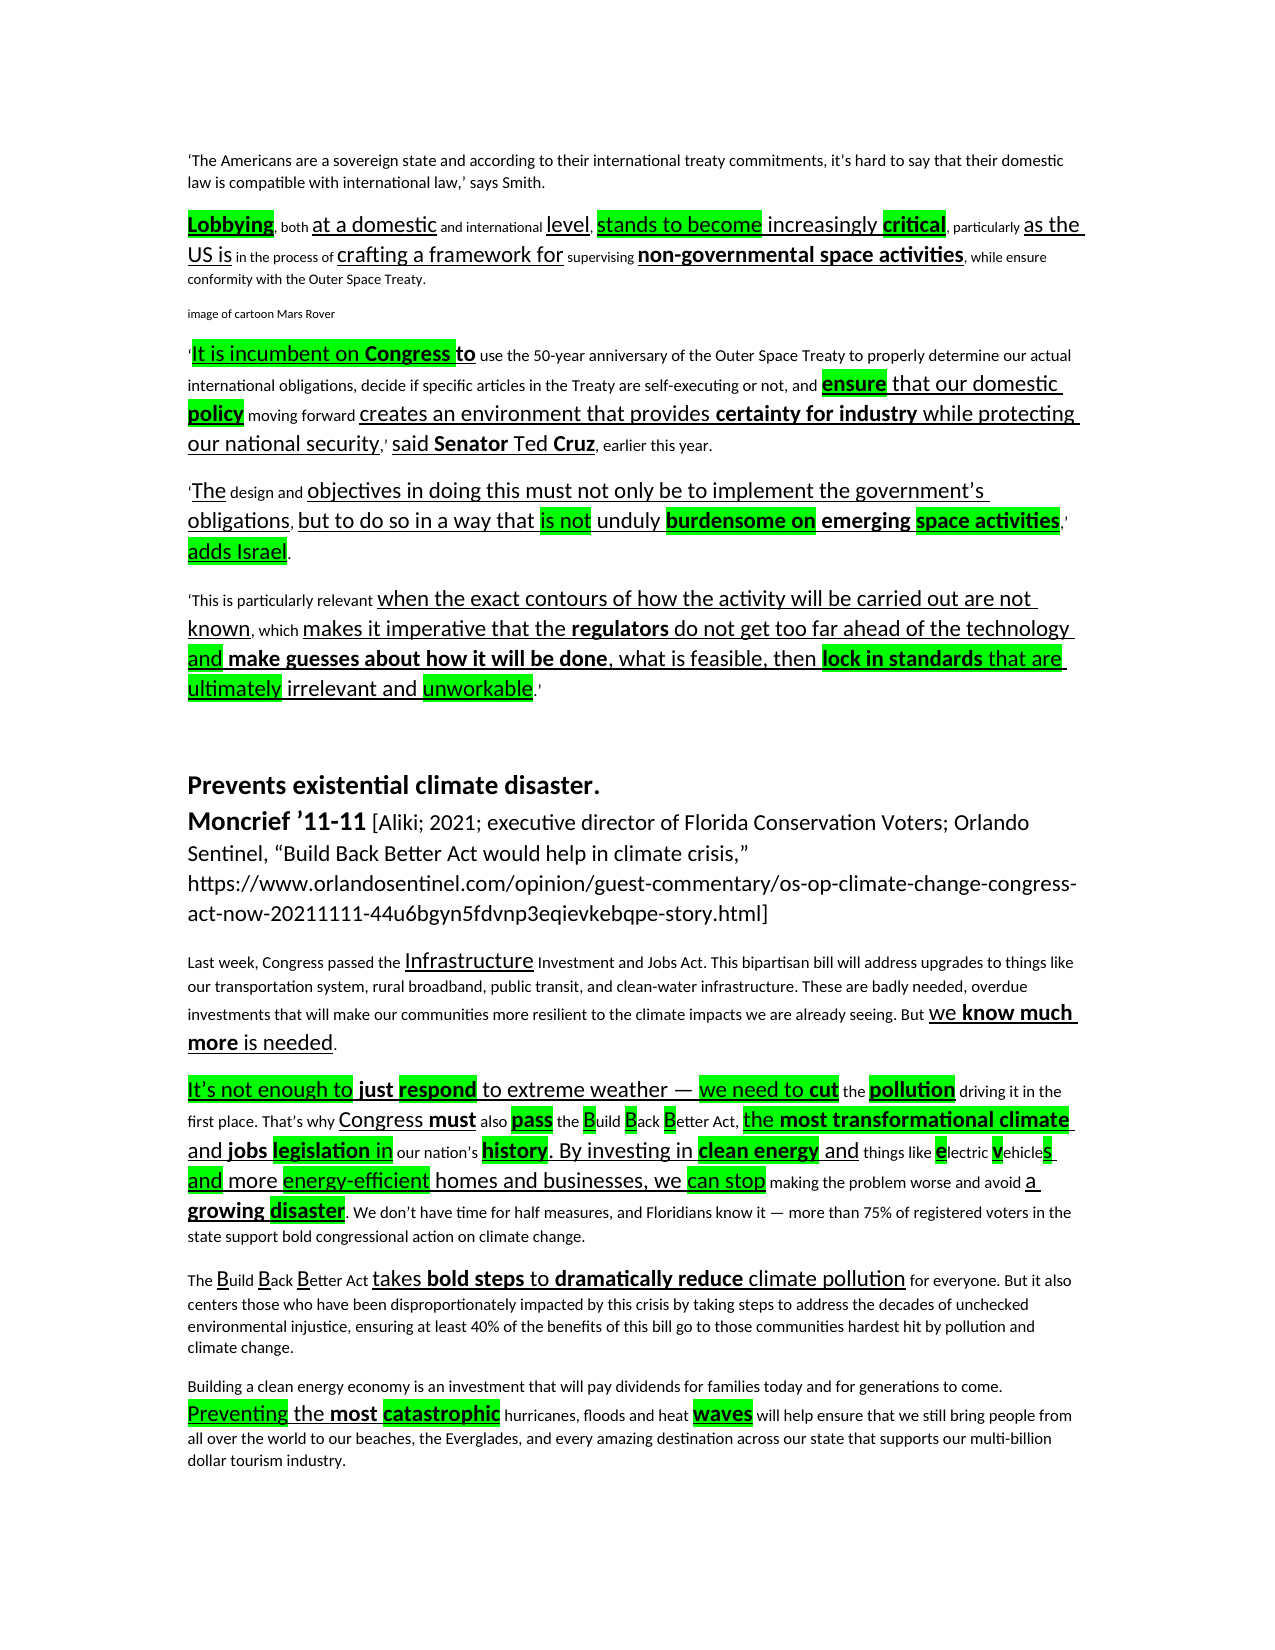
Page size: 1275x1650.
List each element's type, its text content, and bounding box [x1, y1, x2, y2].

text ‘The design and objectives in doing this must not only be to implement the government’s obligations, but to do so in a way that is not unduly burdensome on emerging space activities,’ adds Israel. [187, 476, 1087, 565]
text Last week, Congress passed the Infrastructure Investment and Jobs Act. This bipartisan bill will address upgrades to things like our transportation system, rural broadband, public transit, and clean-water infrastructure. These are badly needed, overdue investments that will make our communities more resilient to the climate impacts we are already seeing. But we know much more is needed. [187, 946, 1087, 1057]
subtitle Prevents existential climate disaster. [187, 768, 1087, 801]
text Lobbying, both at a domestic and international level, stands to become increasingly critical, particularly as the US is in the process of crafting a framework for supervising non-governmental space activities, while ensure conformity with the Outer Space Treaty. [187, 210, 1087, 288]
text ‘It is incumbent on Congress to use the 50-year anniversary of the Outer Space Treaty to properly determine our actual international obligations, decide if specific articles in the Treaty are self-executing or not, and ensure that our domestic policy moving forward creates an environment that provides certainty for industry while protecting our national security,’ said Senator Ted Cruz, earlier this year. [187, 339, 1087, 458]
text ‘The Americans are a sovereign state and according to their international treaty commitments, it’s hard to say that their domestic law is compatible with international law,’ says Smith. [187, 150, 1087, 192]
text It’s not enough to just respond to extreme weather — we need to cut the pollution driving it in the first place. That’s why Congress must also pass the Build Back Better Act, the most transformational climate and jobs legislation in our nation’s history. By investing in clean energy and things like electric vehicles and more energy-efficient homes and businesses, we can stop making the problem worse and avoid a growing disaster. We don’t have time for half measures, and Floridians know it — more than 75% of registered voters in the state support bold congressional action on climate change. [187, 1075, 1087, 1246]
text image of cartoon Mars Rover [187, 306, 1087, 321]
text ‘This is particularly relevant when the exact contours of how the activity will be carried out are not known, which makes it imperative that the regulators do not get too far ahead of the technology and make guesses about how it will be done, what is feasible, then lock in standards that are ultimately irrelevant and unworkable.’ [187, 584, 1087, 702]
text The Build Back Better Act takes bold steps to dramatically reduce climate pollution for everyone. But it also centers those who have been disproportionately impacted by this crisis by taking steps to address the decades of unchecked environmental injustice, ensuring at least 40% of the benefits of this bill go to those communities hardest hit by pollution and climate change. [187, 1264, 1087, 1358]
text Moncrief ’11-11 [Aliki; 2021; executive director of Florida Conservation Voters; Orlando Sentinel, “Build Back Better Act would help in climate crisis,” https://www.orlandosentinel.com/opinion/guest-commentary/os-op-climate-change-congress-act-now-20211111-44u6bgyn5fdvnp3eqievkebqpe-story.html] [187, 804, 1087, 927]
text Building a clean energy economy is an investment that will pay dividends for families today and for generations to come. Preventing the most catastrophic hurricanes, floods and heat waves will help ensure that we still bring people from all over the world to our beaches, the Everglades, and every amazing destination across our state that supports our multi-billion dollar tourism industry. [187, 1376, 1087, 1471]
